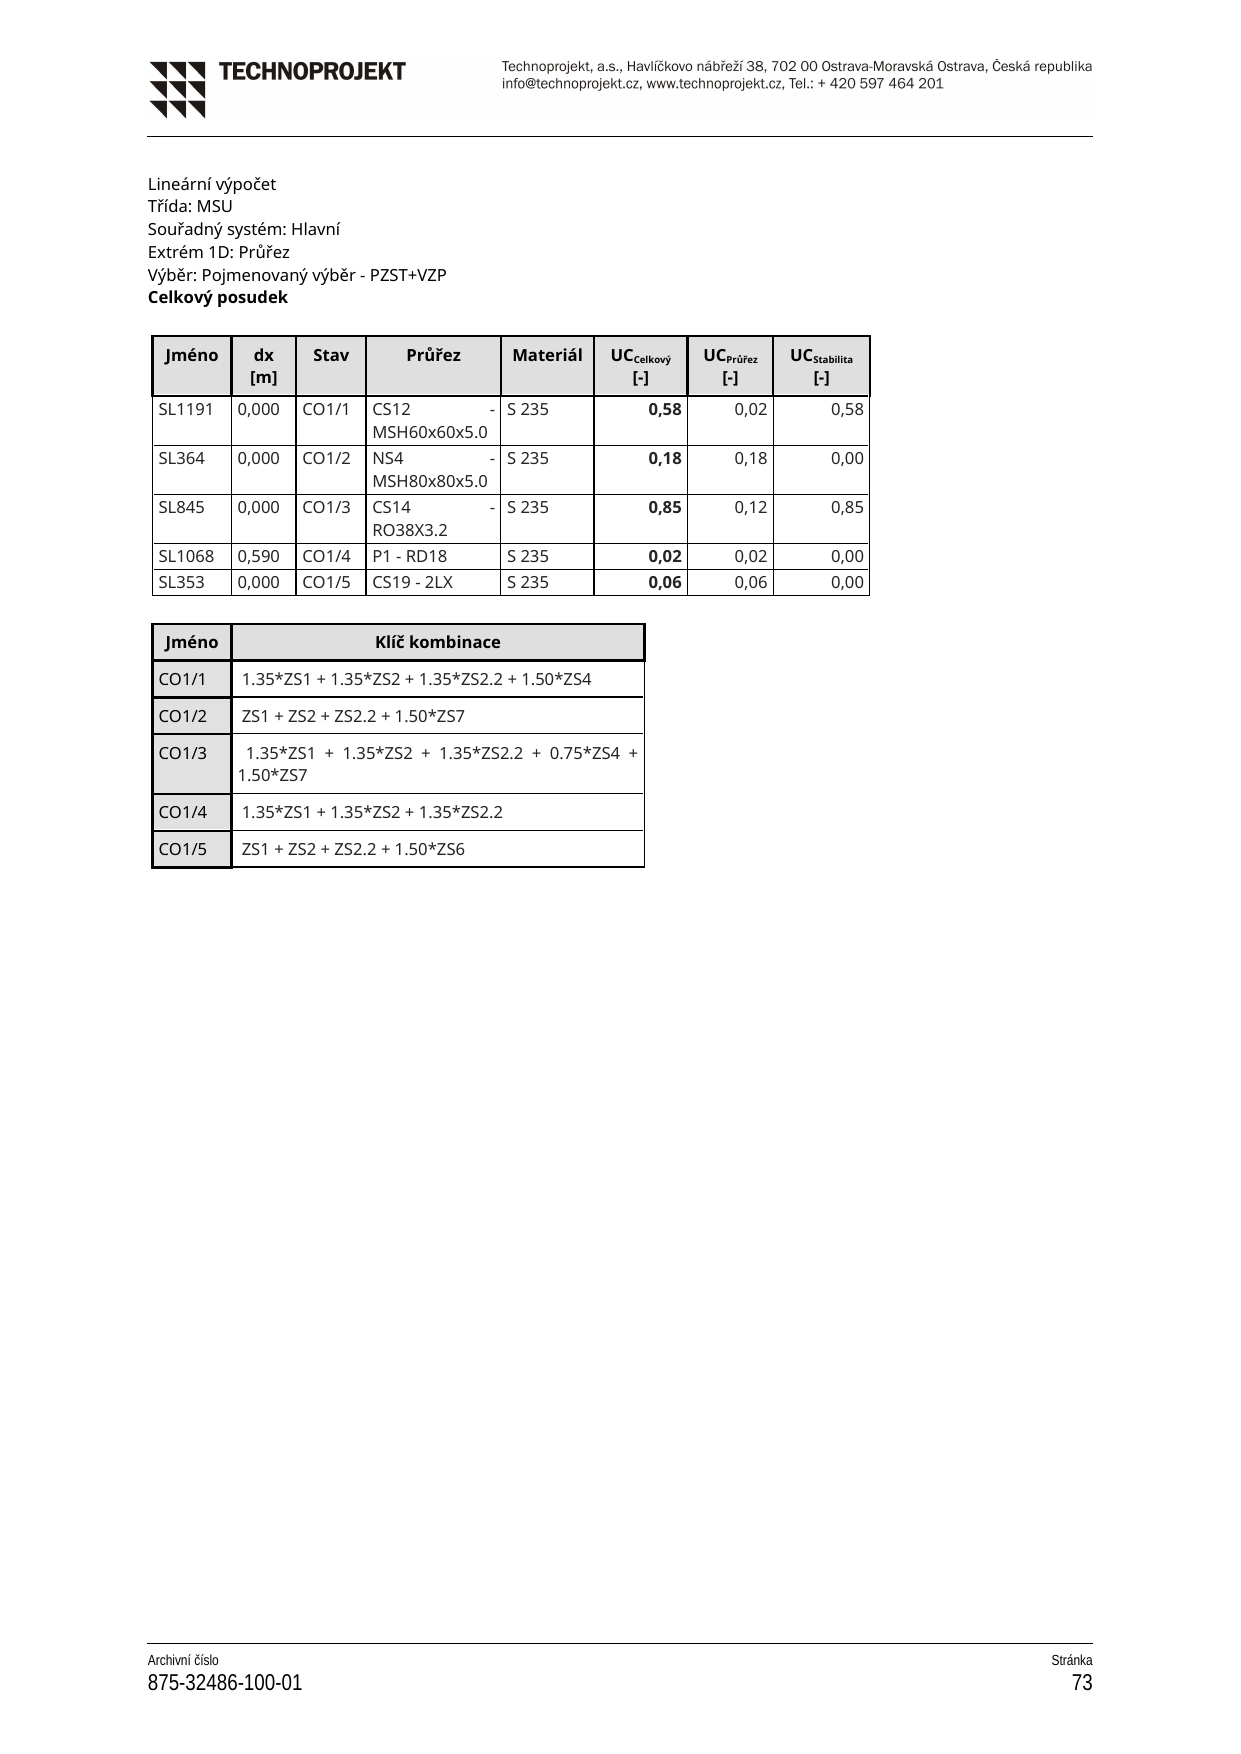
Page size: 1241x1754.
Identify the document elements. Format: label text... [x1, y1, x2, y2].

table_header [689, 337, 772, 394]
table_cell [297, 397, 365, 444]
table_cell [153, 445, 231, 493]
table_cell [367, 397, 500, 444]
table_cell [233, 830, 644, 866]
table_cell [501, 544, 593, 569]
text Třída: MSU [148, 195, 1093, 218]
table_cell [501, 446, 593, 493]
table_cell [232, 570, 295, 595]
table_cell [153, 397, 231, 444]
text Extrém 1D: Průřez [148, 240, 1093, 263]
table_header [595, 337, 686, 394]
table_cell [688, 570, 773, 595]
text Souřadný systém: Hlavní [148, 218, 1093, 240]
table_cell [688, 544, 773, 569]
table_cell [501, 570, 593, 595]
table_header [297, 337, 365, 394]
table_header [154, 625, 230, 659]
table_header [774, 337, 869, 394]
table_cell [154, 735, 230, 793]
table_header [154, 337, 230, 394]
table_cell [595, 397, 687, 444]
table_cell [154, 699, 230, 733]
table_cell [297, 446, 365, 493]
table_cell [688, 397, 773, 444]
text Celkový posudek [148, 286, 1093, 308]
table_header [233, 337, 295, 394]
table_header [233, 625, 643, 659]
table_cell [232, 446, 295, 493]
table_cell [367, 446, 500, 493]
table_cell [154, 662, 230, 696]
text Výběr: Pojmenovaný výběr - PZST+VZP [148, 263, 1093, 286]
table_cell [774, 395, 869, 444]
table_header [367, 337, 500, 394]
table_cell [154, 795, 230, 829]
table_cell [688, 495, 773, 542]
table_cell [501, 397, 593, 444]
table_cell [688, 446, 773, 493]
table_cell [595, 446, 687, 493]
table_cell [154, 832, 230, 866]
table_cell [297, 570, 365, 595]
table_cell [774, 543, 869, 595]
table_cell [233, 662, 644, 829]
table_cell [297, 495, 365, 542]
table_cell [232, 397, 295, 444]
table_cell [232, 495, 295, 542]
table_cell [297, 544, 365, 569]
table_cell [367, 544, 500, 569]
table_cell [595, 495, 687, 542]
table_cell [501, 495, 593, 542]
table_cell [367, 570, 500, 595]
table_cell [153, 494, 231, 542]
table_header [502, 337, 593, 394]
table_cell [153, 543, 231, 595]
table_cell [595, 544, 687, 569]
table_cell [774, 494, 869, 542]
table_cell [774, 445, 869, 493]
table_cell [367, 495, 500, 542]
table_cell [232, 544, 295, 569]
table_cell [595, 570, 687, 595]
text Lineární výpočet [148, 172, 1093, 195]
picture [148, 59, 1092, 120]
